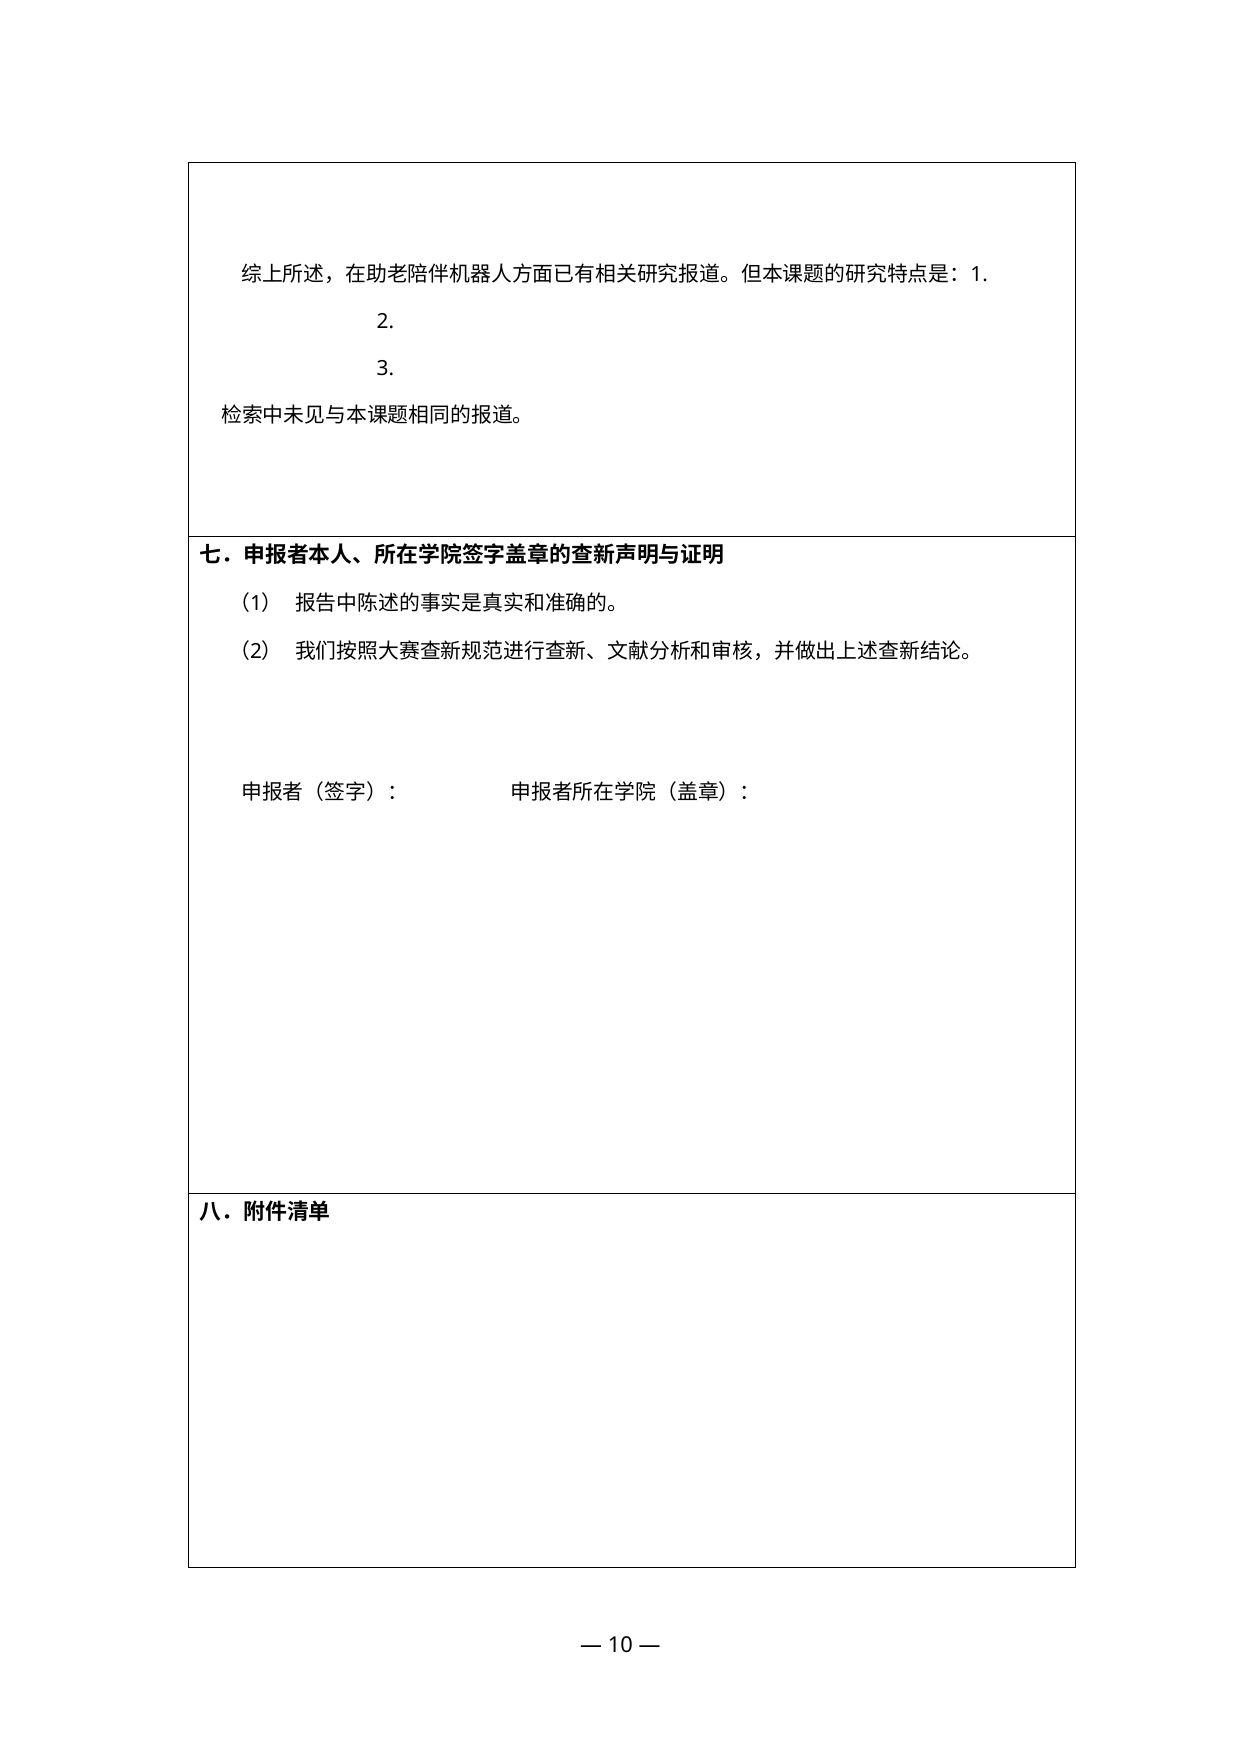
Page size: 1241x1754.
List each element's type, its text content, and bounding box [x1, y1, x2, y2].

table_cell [189, 163, 1075, 536]
table_cell 七．申报者本人、所在学院签字盖章的查新声明与证明 报告中陈述的事实是真实和准确的。 我们按照大赛查新规范进行查新、文献分析和审核，并做出上述查新结论。 申报者（签字）： 申报者所在学院（盖章）： [189, 537, 1075, 1193]
table_cell 八．附件清单 [189, 1194, 1075, 1567]
